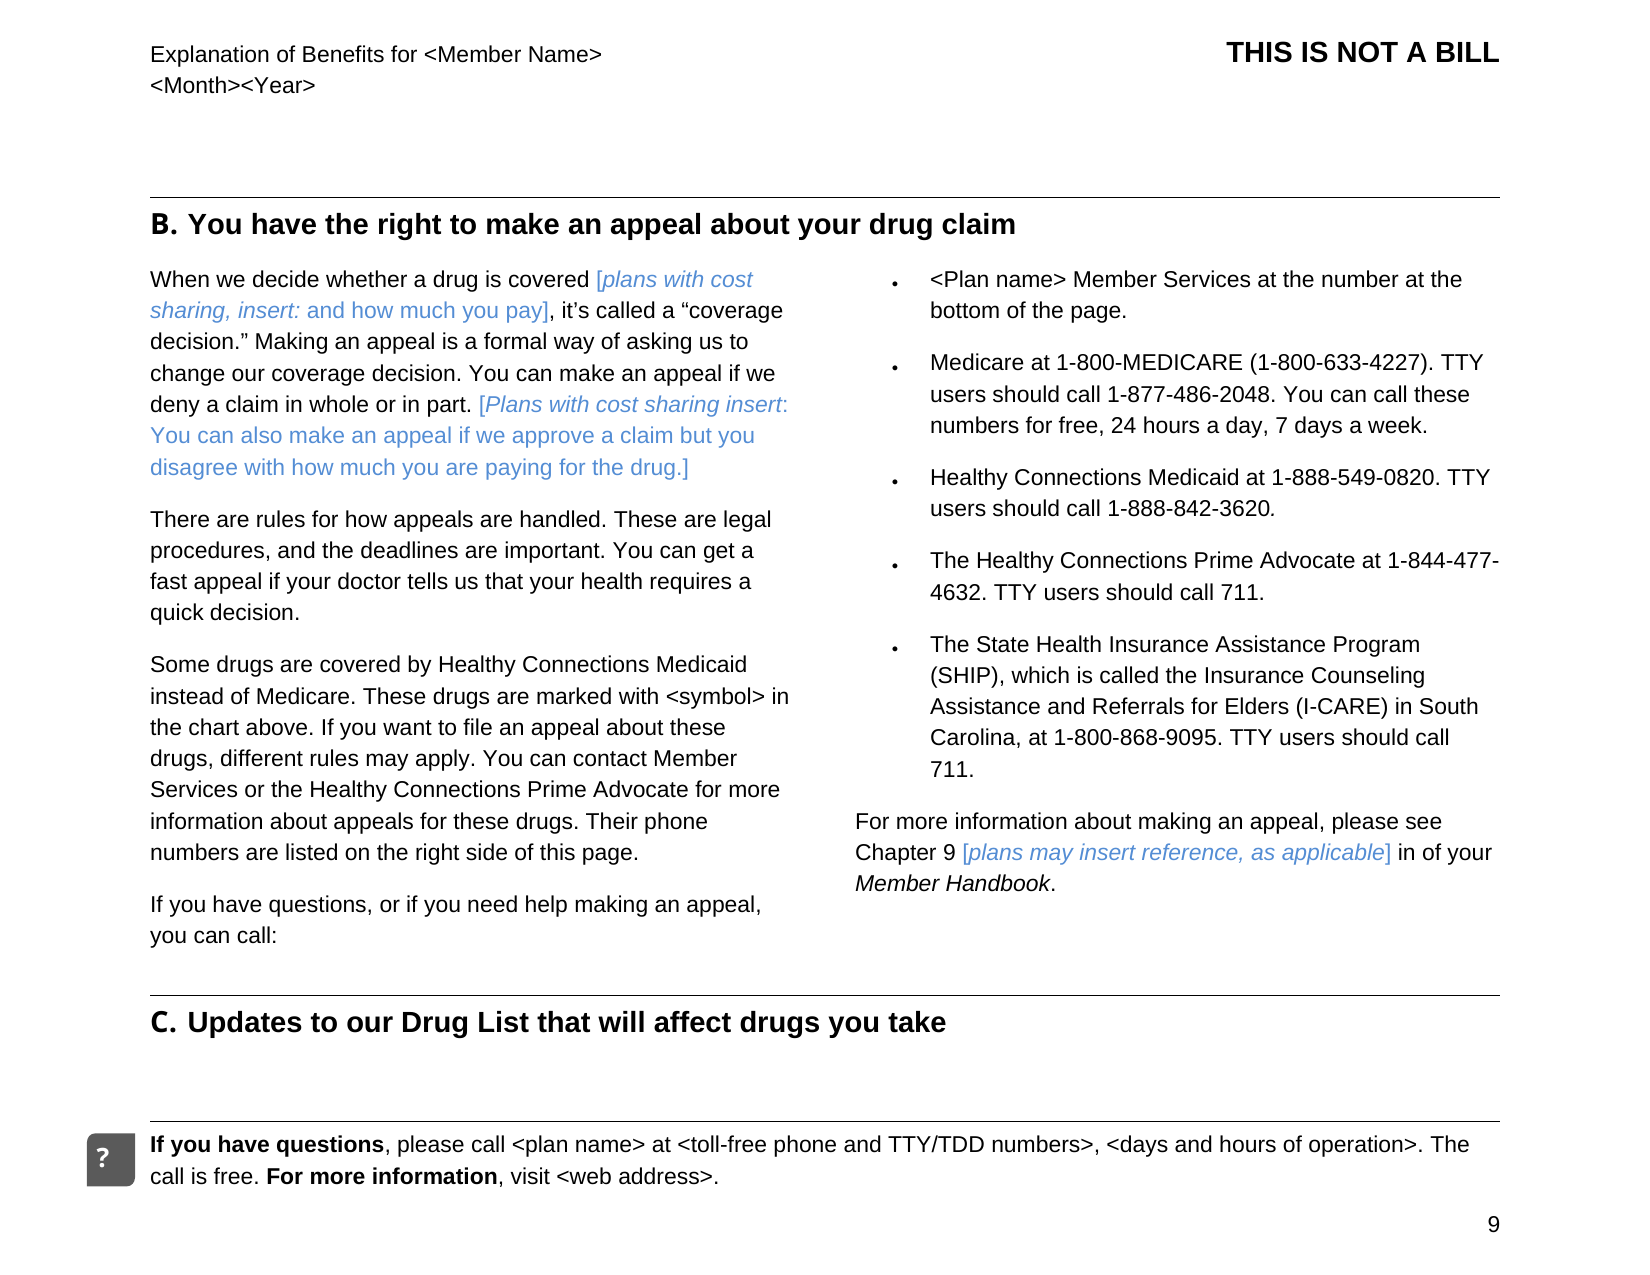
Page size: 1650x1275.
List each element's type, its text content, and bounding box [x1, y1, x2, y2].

text When we decide whether a drug is covered [plans with cost sharing, insert: and how much you pay], it’s called a “coverage decision.” Making an appeal is a formal way of asking us to change our coverage decision. You can make an appeal if we deny a claim in whole or in part. [Plans with cost sharing insert: You can also make an appeal if we approve a claim but you disagree with how much you are paying for the drug.] [150, 262, 795, 481]
text Some drugs are covered by Healthy Connections Medicaid instead of Medicare. These drugs are marked with <symbol> in the chart above. If you want to file an appeal about these drugs, different rules may apply. You can contact Member Services or the Healthy Connections Prime Advocate for more information about appeals for these drugs. Their phone numbers are listed on the right side of this page. [150, 648, 795, 867]
list Healthy Connections Medicaid at 1-888-549-0820. TTY users should call 1-888-842-3620. [892, 460, 1500, 523]
subtitle You have the right to make an appeal about your drug claim [150, 198, 1500, 242]
subtitle Updates to our Drug List that will affect drugs you take [150, 996, 1500, 1039]
list <Plan name> Member Services at the number at the bottom of the page. [892, 262, 1500, 325]
text For more information about making an appeal, please see Chapter 9 [plans may insert reference, as applicable] in of your Member Handbook. [855, 804, 1500, 898]
text If you have questions, or if you need help making an appeal, you can call: [150, 887, 795, 950]
list Medicare at 1-800-MEDICARE (1-800-633-4227). TTY users should call 1-877-486-2048. You can call these numbers for free, 24 hours a day, 7 days a week. [892, 346, 1500, 439]
text There are rules for how appeals are handled. These are legal procedures, and the deadlines are important. You can get a fast appeal if your doctor tells us that your health requires a quick decision. [150, 502, 795, 627]
list The State Health Insurance Assistance Program (SHIP), which is called the Insurance Counseling Assistance and Referrals for Elders (I-CARE) in South Carolina, at 1-800-868-9095. TTY users should call 711. [892, 627, 1500, 783]
list The Healthy Connections Prime Advocate at 1-844-477-4632. TTY users should call 711. [892, 544, 1500, 606]
